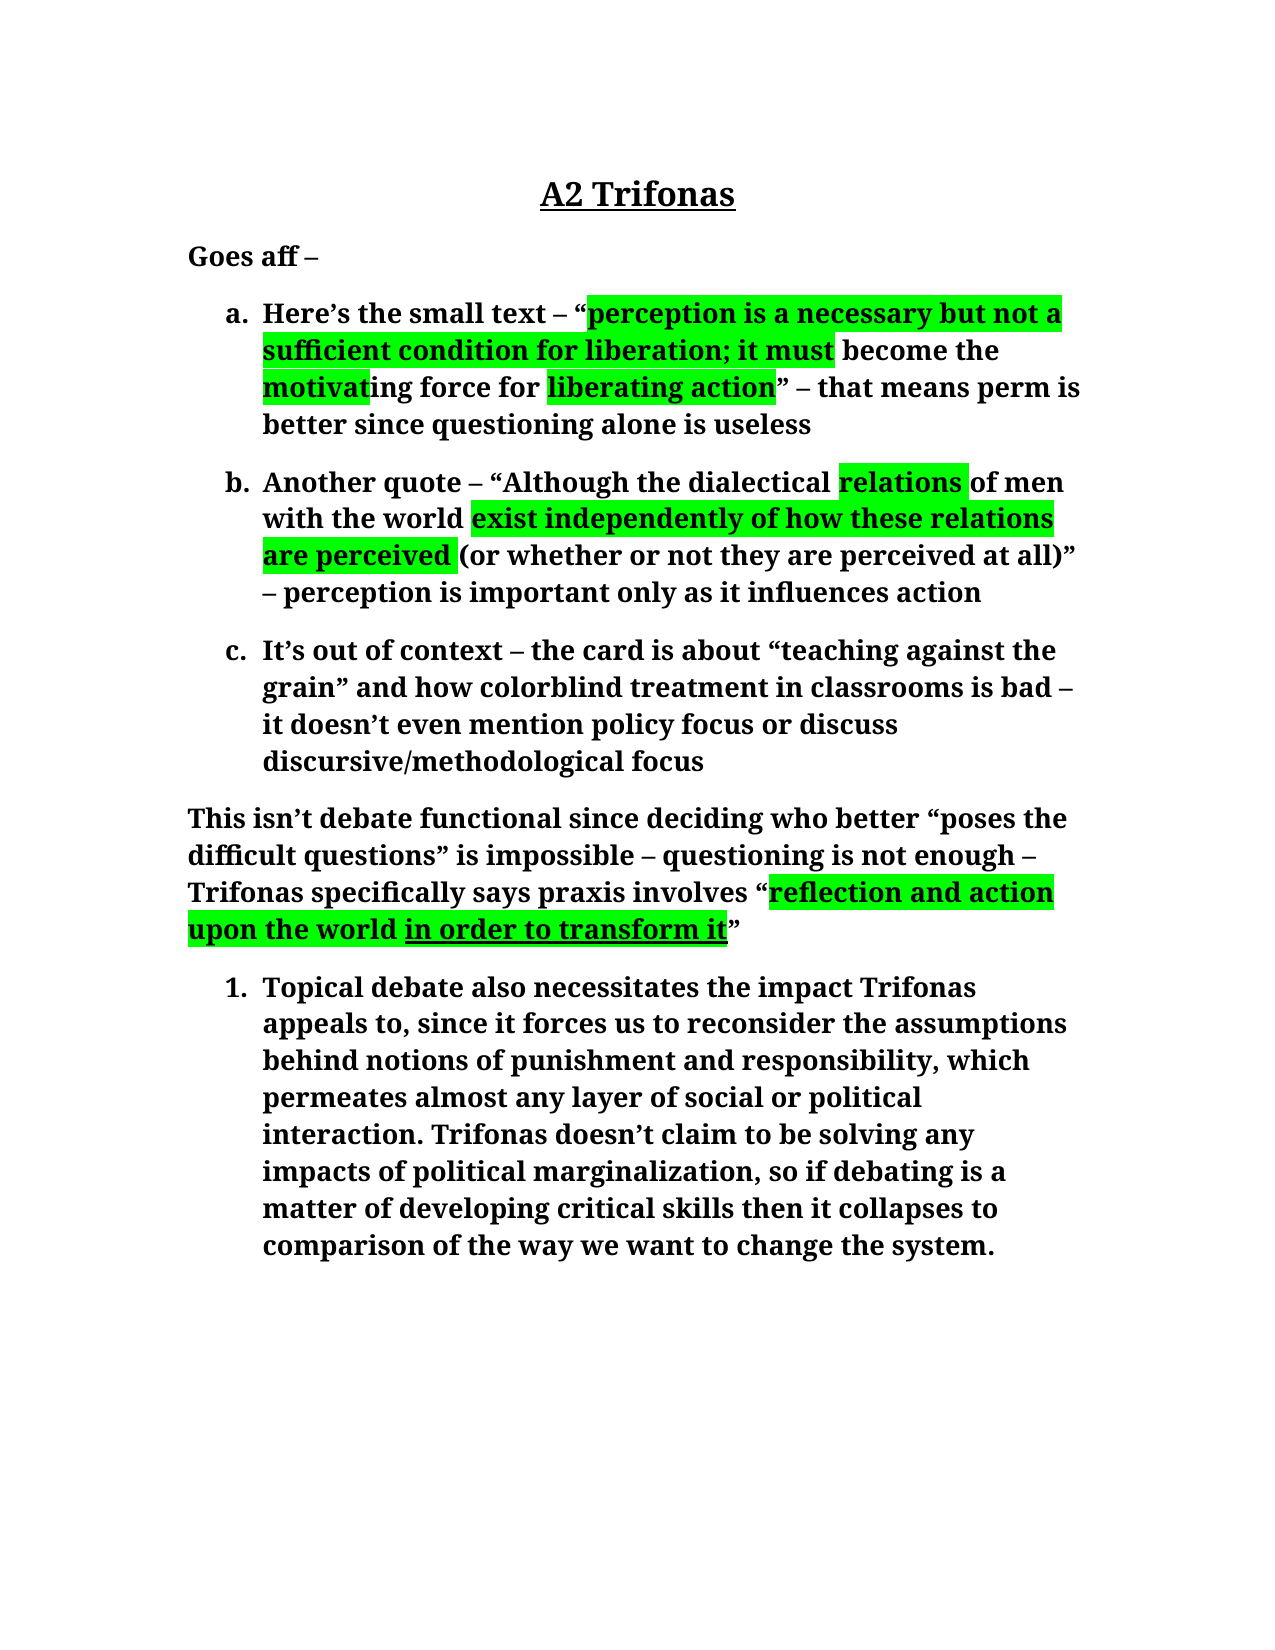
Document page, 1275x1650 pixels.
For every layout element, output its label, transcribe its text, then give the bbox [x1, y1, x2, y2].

subtitle This isn’t debate functional since deciding who better “poses the difficult questions” is impossible – questioning is not enough – Trifonas specifically says praxis involves “reflection and action upon the world in order to transform it” [187, 800, 1087, 947]
subtitle Goes aff – [187, 237, 1087, 274]
subtitle A2 Trifonas [187, 171, 1087, 216]
subtitle It’s out of context – the card is about “teaching against the grain” and how colorblind treatment in classrooms is bad – it doesn’t even mention policy focus or discuss discursive/methodological focus [225, 631, 1087, 779]
subtitle Another quote – “Although the dialectical relations of men with the world exist independently of how these relations are perceived (or whether or not they are perceived at all)” – perception is important only as it influences action [225, 463, 1087, 611]
subtitle Topical debate also necessitates the impact Trifonas appeals to, since it forces us to reconsider the assumptions behind notions of punishment and responsibility, which permeates almost any layer of social or political interaction. Trifonas doesn’t claim to be solving any impacts of political marginalization, so if debating is a matter of developing critical skills then it collapses to comparison of the way we want to change the system. [225, 968, 1087, 1263]
subtitle Here’s the small text – “perception is a necessary but not a sufficient condition for liberation; it must become the motivating force for liberating action” – that means perm is better since questioning alone is useless [225, 295, 1087, 442]
